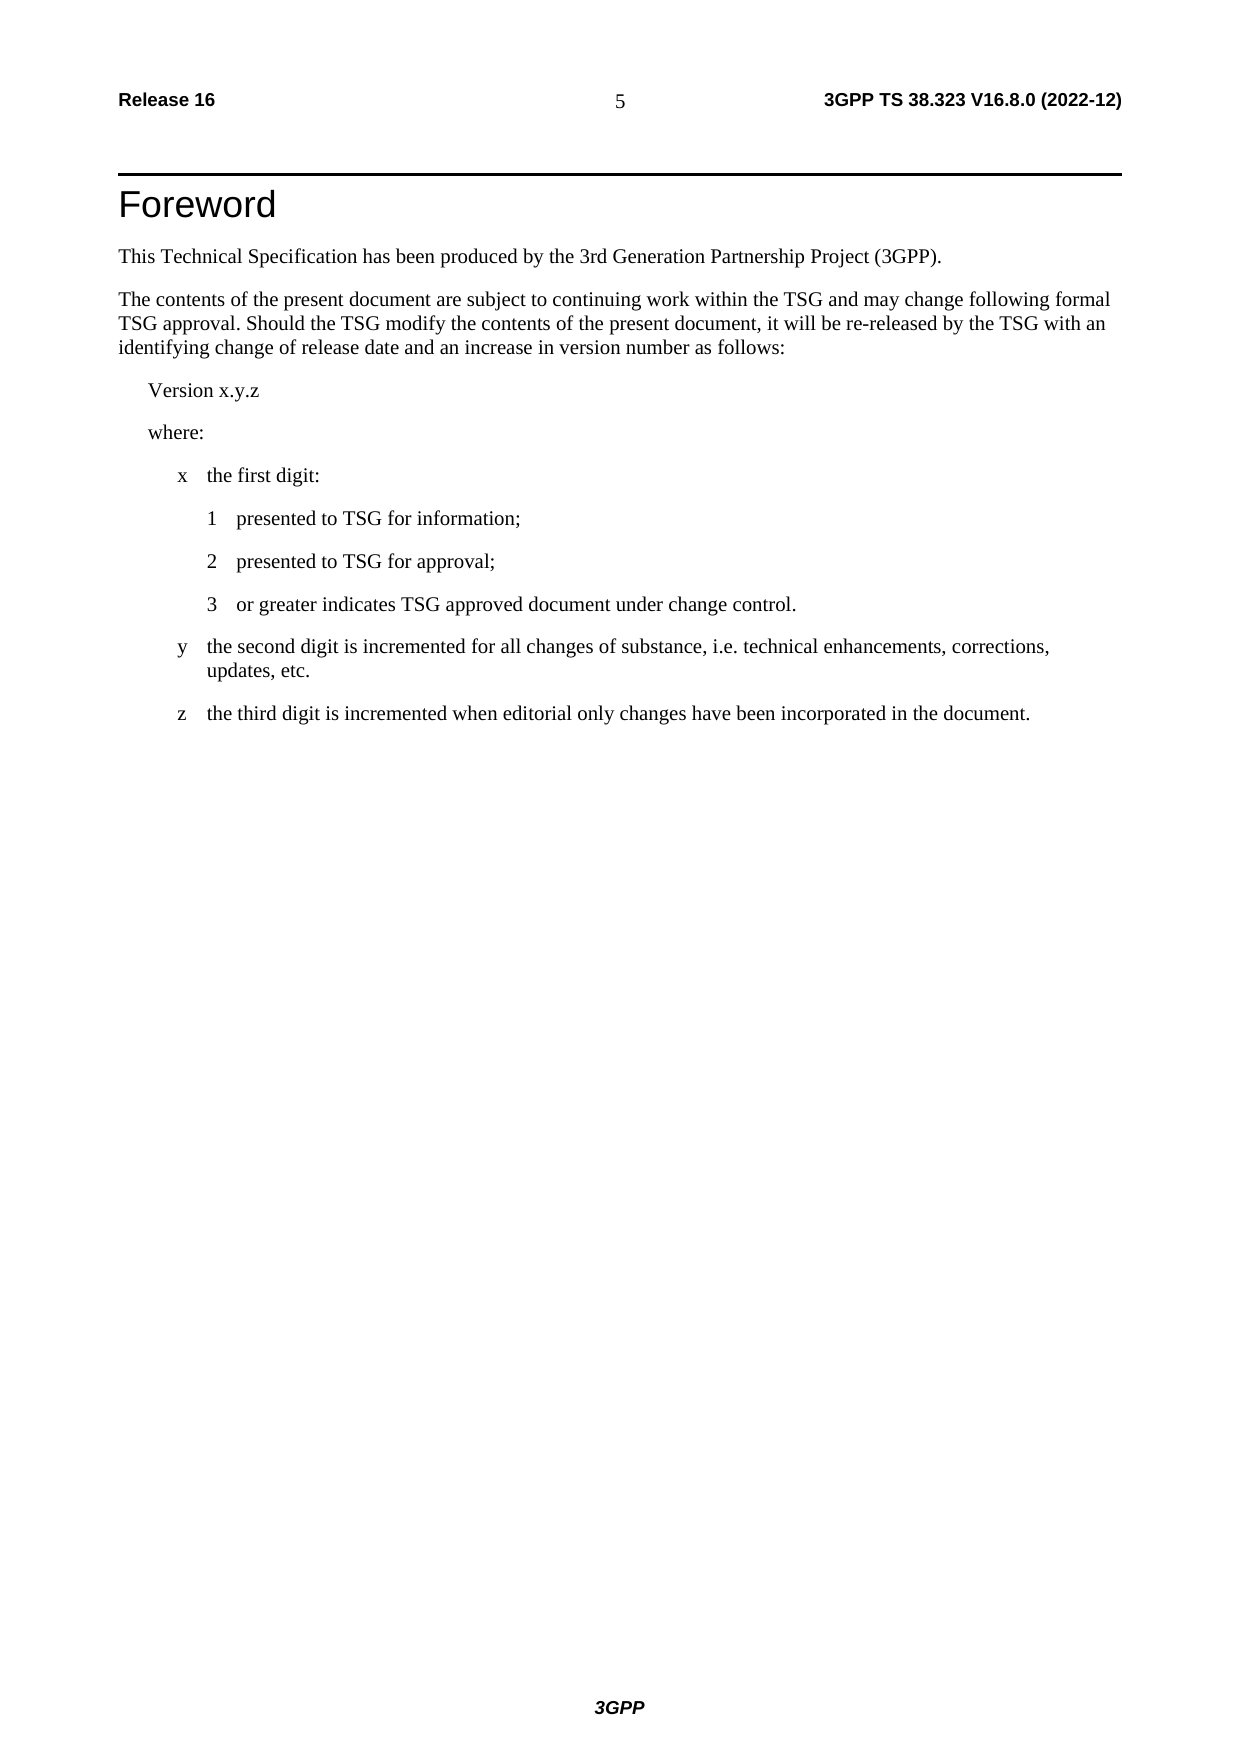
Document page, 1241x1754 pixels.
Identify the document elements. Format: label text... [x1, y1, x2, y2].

text z the third digit is incremented when editorial only changes have been incorporated in the document. [177, 701, 1122, 725]
text Version x.y.z [148, 377, 1122, 402]
text where: [148, 420, 1122, 444]
text 1 presented to TSG for information; [207, 506, 1122, 530]
subtitle Foreword [118, 176, 1122, 225]
text x the first digit: [177, 463, 1122, 487]
text y the second digit is incremented for all changes of substance, i.e. technical enhancements, corrections, updates, etc. [177, 634, 1122, 682]
text 2 presented to TSG for approval; [207, 549, 1122, 573]
text 3 or greater indicates TSG approved document under change control. [207, 592, 1122, 616]
text This Technical Specification has been produced by the 3rd Generation Partnership Project (3GPP). [118, 244, 1122, 268]
text The contents of the present document are subject to continuing work within the TSG and may change following formal TSG approval. Should the TSG modify the contents of the present document, it will be re-released by the TSG with an identifying change of release date and an increase in version number as follows: [118, 287, 1122, 359]
